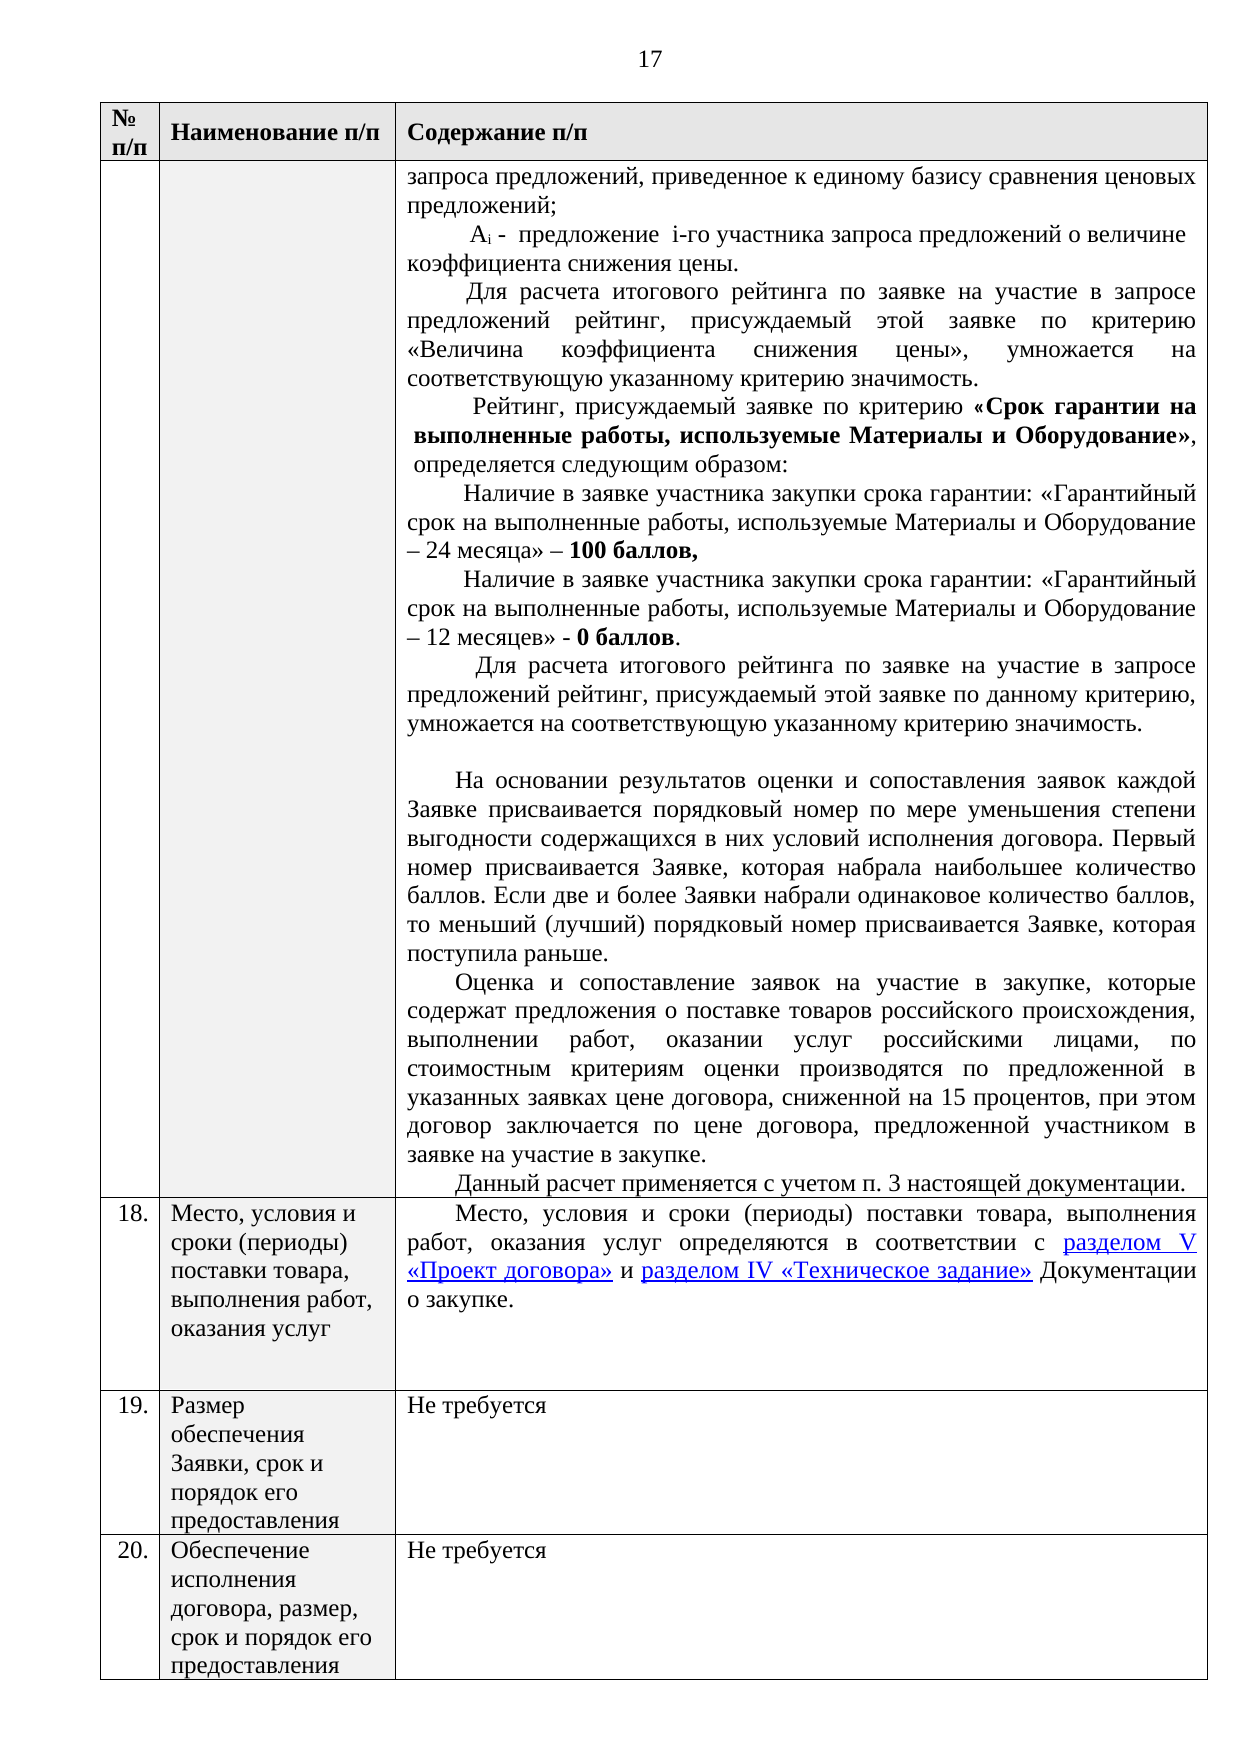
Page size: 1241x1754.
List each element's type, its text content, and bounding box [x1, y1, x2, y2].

table_cell [101, 1535, 159, 1679]
table_header № п/п [101, 103, 159, 160]
table_header Содержание п/п [396, 103, 1207, 160]
table_cell [101, 1391, 159, 1534]
table_cell [101, 161, 159, 1197]
table_header Наименование п/п [160, 103, 395, 160]
table_cell Обеспечение исполнения договора, размер, срок и порядок его предоставления [160, 1535, 395, 1679]
table_cell Не требуется [396, 1391, 1207, 1534]
table_cell Не требуется [396, 1535, 1207, 1679]
table_cell Размер обеспечения Заявки, срок и порядок его предоставления [160, 1391, 395, 1534]
table_cell Место, условия и сроки (периоды) поставки товара, выполнения работ, оказания услуг [160, 1198, 395, 1389]
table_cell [396, 161, 1207, 1197]
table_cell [160, 161, 395, 1197]
table_cell Место, условия и сроки (периоды) поставки товара, выполнения работ, оказания услуг определяются в соответствии с разделом V «Проект договора» и разделом IV «Техническое задание» Документации о закупке. [396, 1198, 1207, 1389]
table_cell [101, 1198, 159, 1389]
